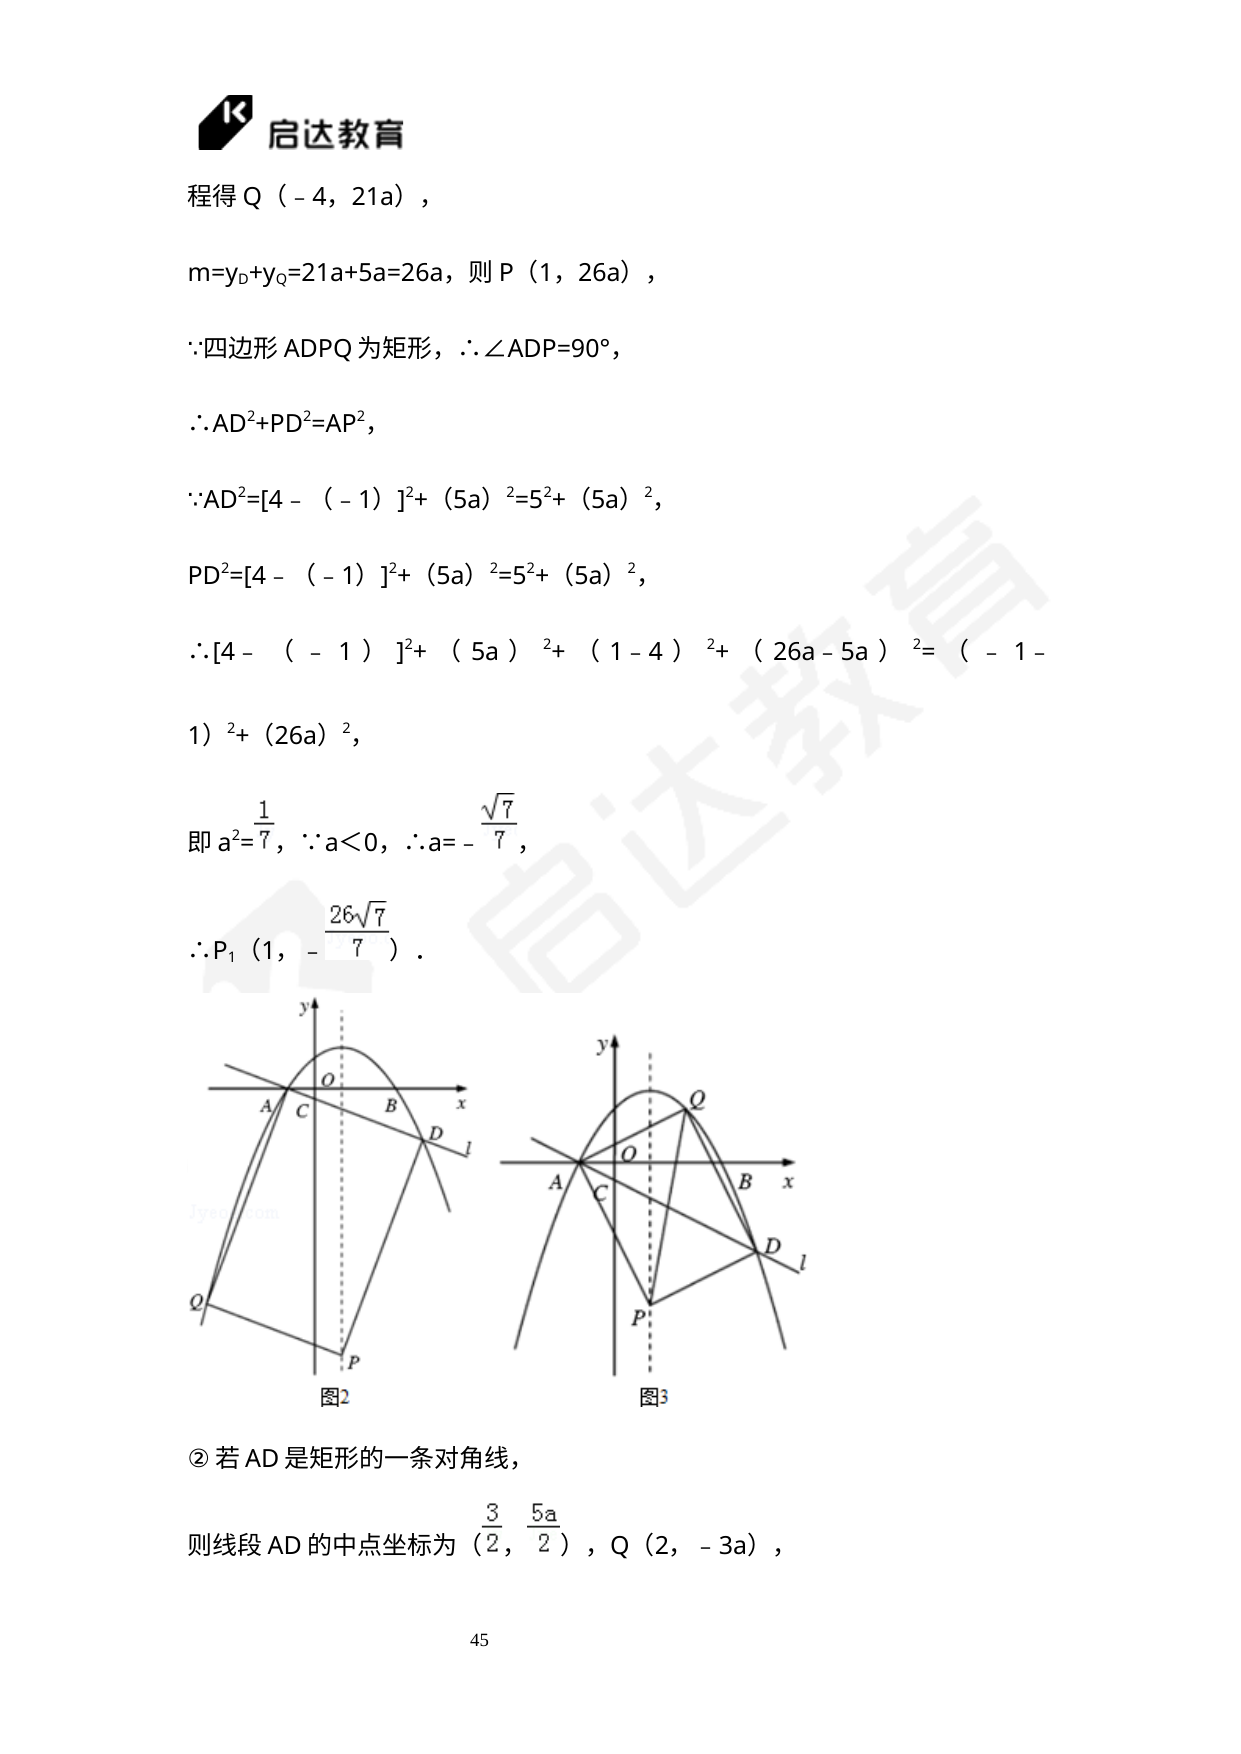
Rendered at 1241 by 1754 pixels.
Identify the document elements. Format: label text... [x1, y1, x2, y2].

picture [187, 993, 807, 1407]
picture [481, 793, 518, 852]
text ∴[4﹣（﹣1）]2+（5a）2+（1﹣4）2+（26a﹣5a）2=（﹣1﹣1）2+（26a）2， [187, 617, 1053, 766]
text ∵AD2=[4﹣（﹣1）]2+（5a）2=52+（5a）2， [187, 465, 1053, 530]
text ∴P1（1，﹣）． [187, 886, 1053, 983]
picture [527, 1499, 560, 1555]
picture [254, 796, 275, 852]
text PD2=[4﹣（﹣1）]2+（5a）2=52+（5a）2， [187, 541, 1053, 606]
text 则线段AD的中点坐标为（，），Q（2，﹣3a）， [187, 1500, 1053, 1565]
text m=yD+yQ=21a+5a=26a，则P（1，26a）， [187, 238, 1053, 303]
text 由AQ∥DP知xD﹣xP=xA﹣xQ，可知Q点横坐标为﹣4，将x=﹣4带入抛物线方程得Q（﹣4，21a）， [187, 162, 1053, 227]
text 即a2=，∵a＜0，∴a=﹣， [187, 777, 1053, 875]
text ②若AD是矩形的一条对角线， [187, 1424, 1053, 1489]
picture [325, 901, 390, 960]
text ∴AD2+PD2=AP2， [187, 389, 1053, 454]
picture [481, 1499, 503, 1555]
picture [198, 95, 404, 150]
text ∵四边形ADPQ为矩形，∴∠ADP=90°， [187, 314, 1053, 379]
